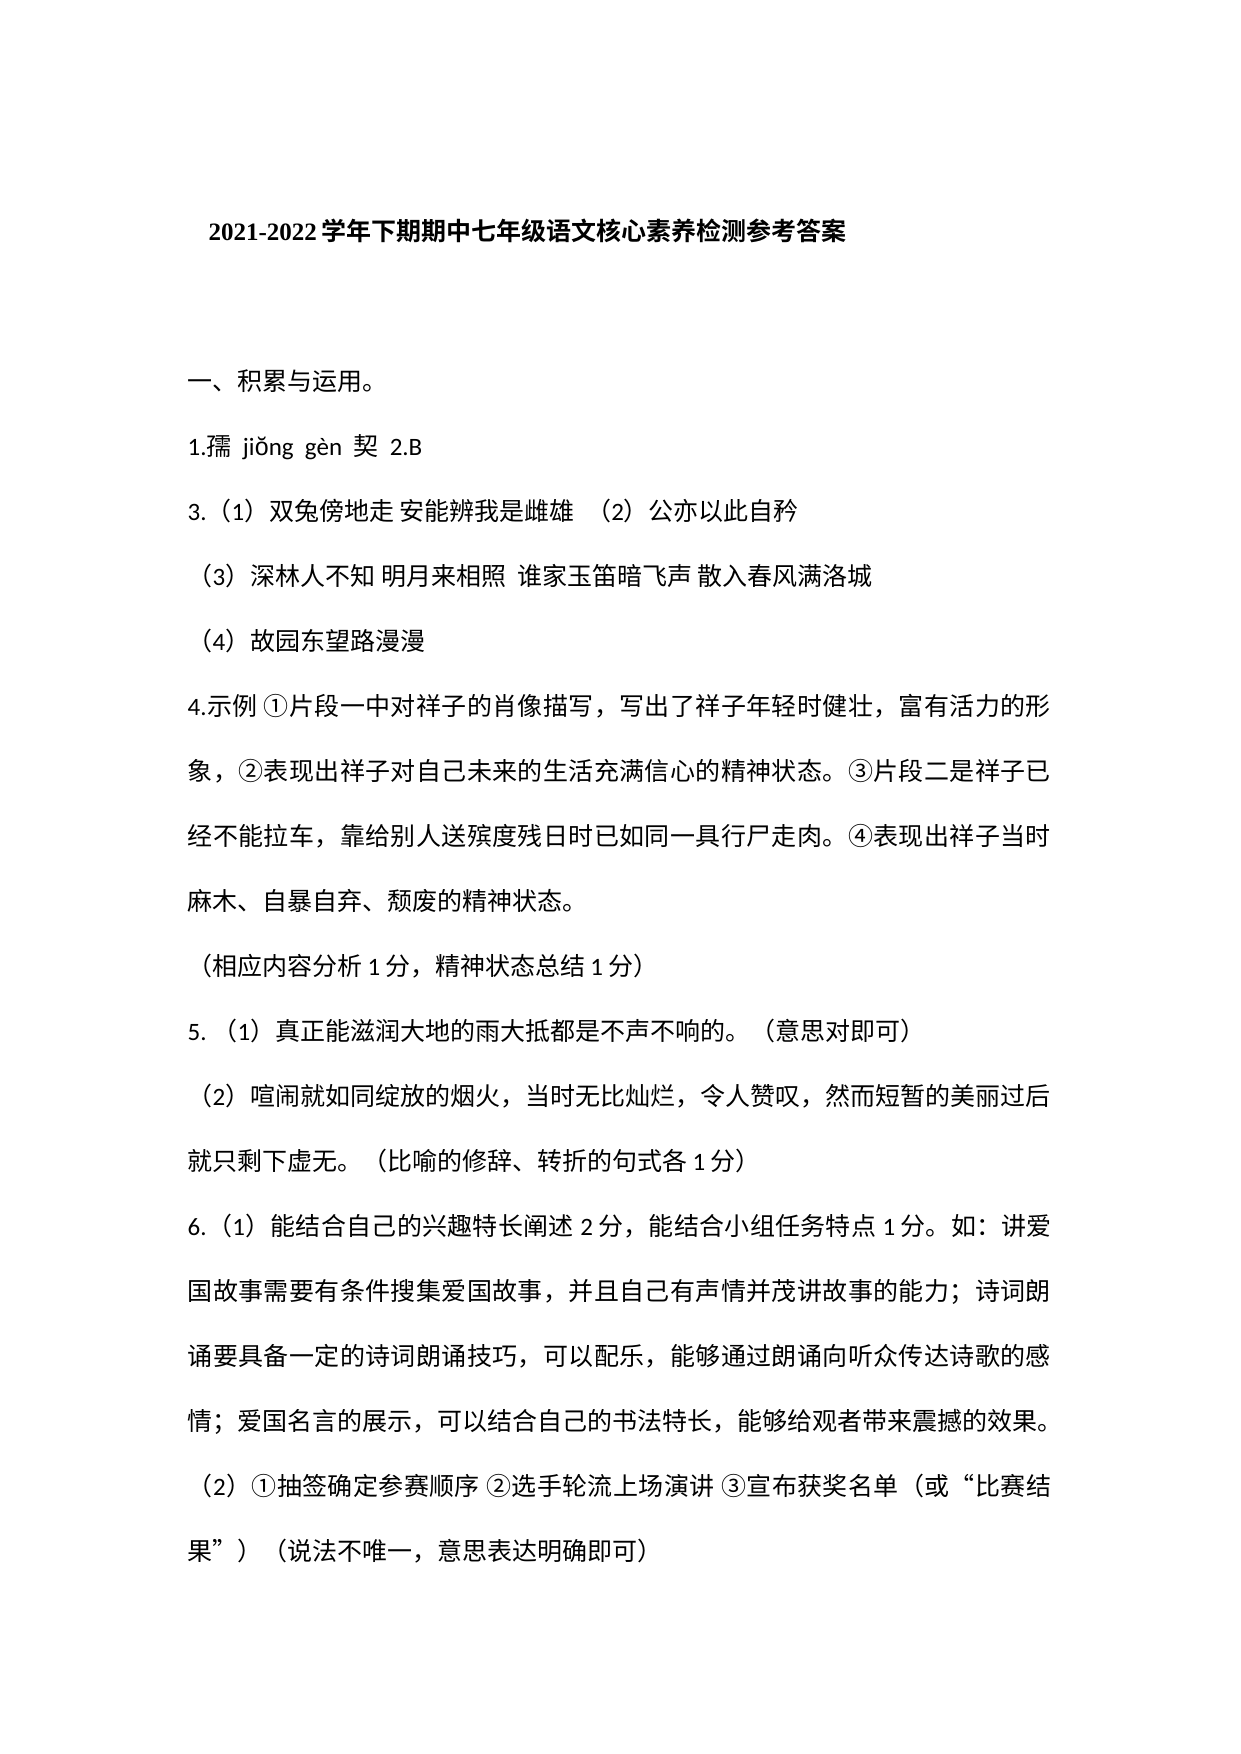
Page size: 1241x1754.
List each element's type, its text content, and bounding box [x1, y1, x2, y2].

list （相应内容分析1分，精神状态总结1分） [187, 932, 1053, 997]
text （3）深林人不知 明月来相照 谁家玉笛暗飞声 散入春风满洛城 [187, 542, 1053, 607]
text （2）喧闹就如同绽放的烟火，当时无比灿烂，令人赞叹，然而短暂的美丽过后就只剩下虚无。（比喻的修辞、转折的句式各1分） [187, 1062, 1053, 1192]
list 6.（1）能结合自己的兴趣特长阐述2分，能结合小组任务特点1分。如：讲爱国故事需要有条件搜集爱国故事，并且自己有声情并茂讲故事的能力；诗词朗诵要具备一定的诗词朗诵技巧，可以配乐，能够通过朗诵向听众传达诗歌的感情；爱国名言的展示，可以结合自己的书法特长，能够给观者带来震撼的效果。 [187, 1192, 1053, 1452]
list （2）①抽签确定参赛顺序 ②选手轮流上场演讲 ③宣布获奖名单（或“比赛结果”）（说法不唯一，意思表达明确即可） [187, 1452, 1053, 1582]
list 4.示例 ①片段一中对祥子的肖像描写，写出了祥子年轻时健壮，富有活力的形象，②表现出祥子对自己未来的生活充满信心的精神状态。③片段二是祥子已经不能拉车，靠给别人送殡度残日时已如同一具行尸走肉。④表现出祥子当时麻木、自暴自弃、颓废的精神状态。 [187, 672, 1053, 932]
text 3.（1）双兔傍地走 安能辨我是雌雄 （2）公亦以此自矜 [187, 477, 1053, 542]
text （4）故园东望路漫漫 [187, 607, 1053, 672]
text 5. （1）真正能滋润大地的雨大抵都是不声不响的。（意思对即可） [187, 997, 1053, 1062]
text 1.孺 jiŏng gèn 契 2.B [187, 412, 1053, 477]
subtitle 2021-2022学年下期期中七年级语文核心素养检测参考答案 [187, 197, 1053, 262]
list 一、积累与运用。 [187, 347, 1053, 412]
